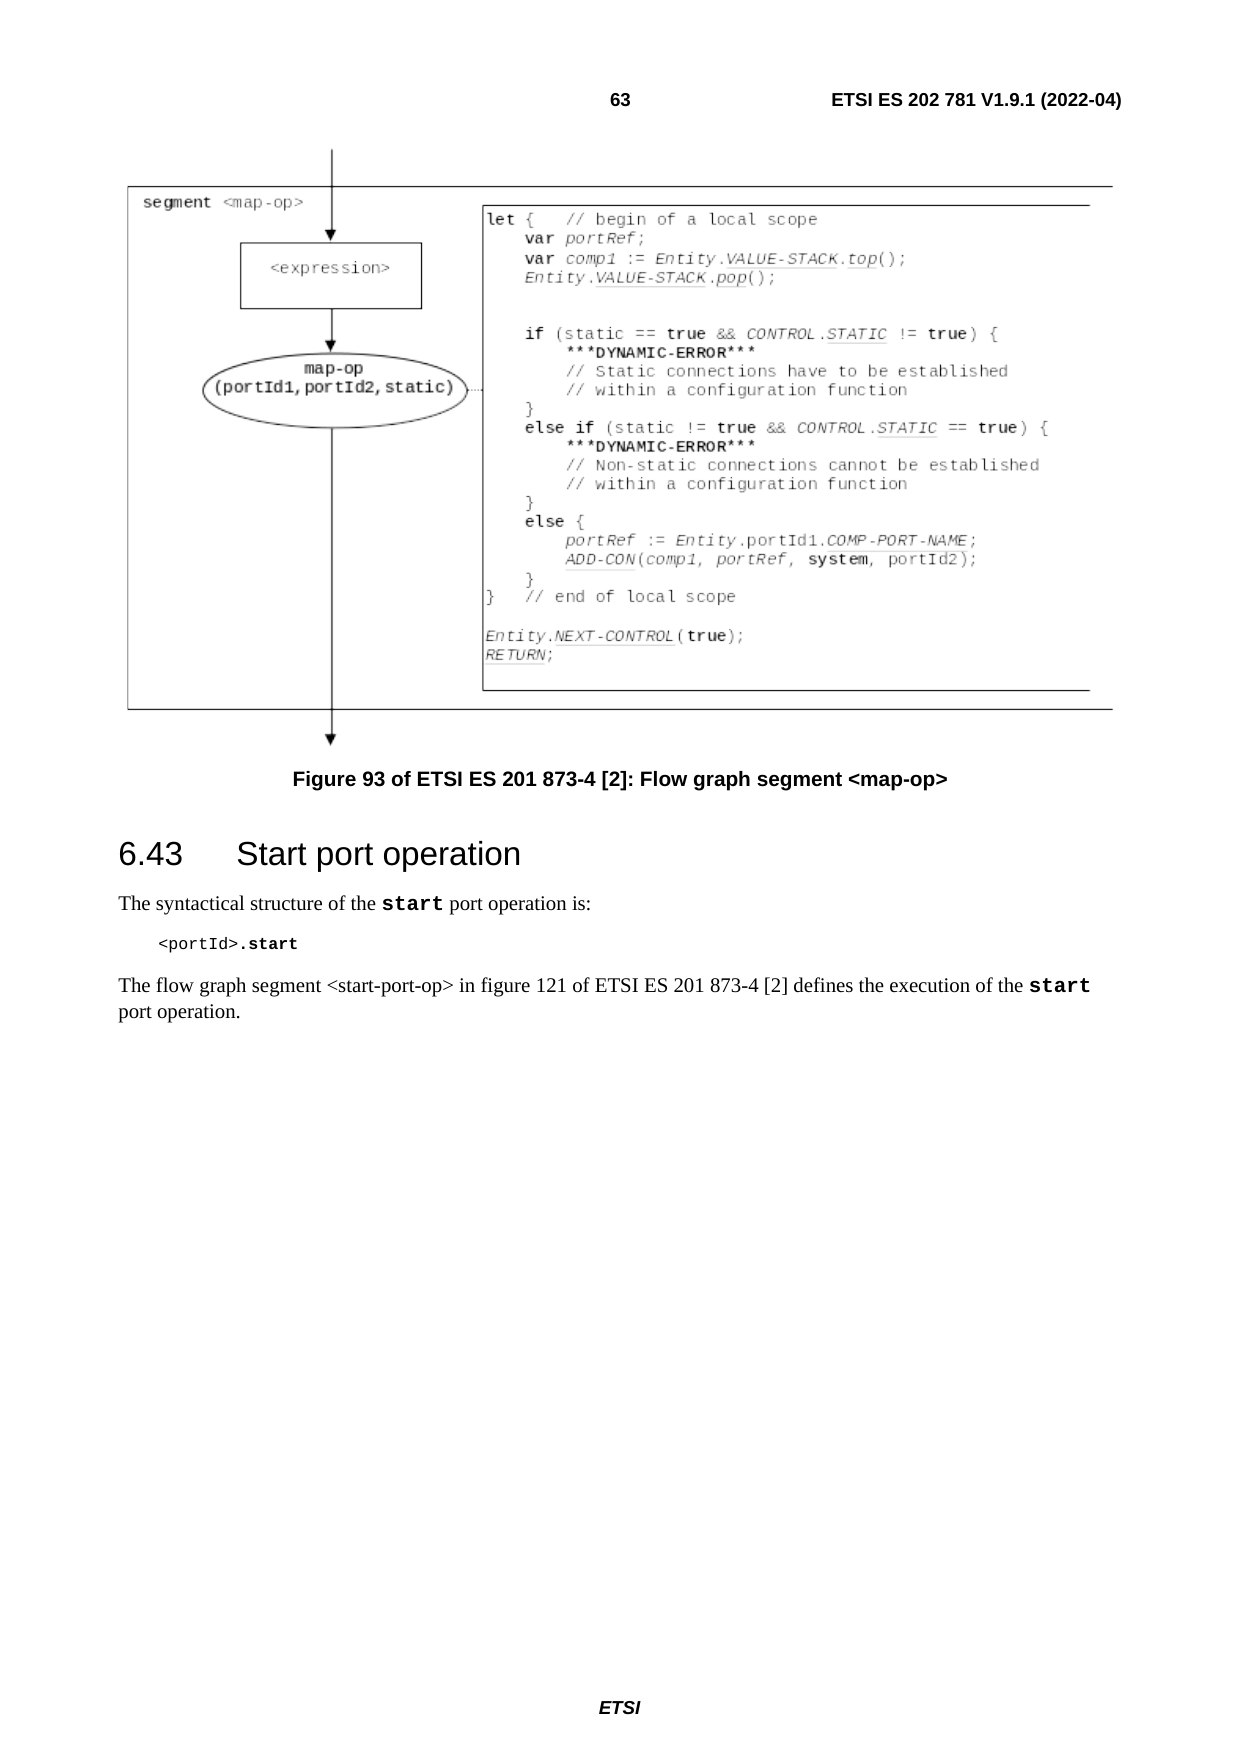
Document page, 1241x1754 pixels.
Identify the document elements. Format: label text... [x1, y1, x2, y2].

text The flow graph segment <start-port-op> in figure 121 of ETSI ES 201 873-4 [2] defines the execution of the start port operation. [118, 973, 1122, 1023]
subtitle 6.43 Start port operation [118, 834, 1122, 872]
text Figure 93 of ETSI ES 201 873-4 [2]: Flow graph segment <map-op> [118, 766, 1122, 790]
text <portId>.start [118, 936, 1122, 954]
text The syntactical structure of the start port operation is: [118, 891, 1122, 917]
